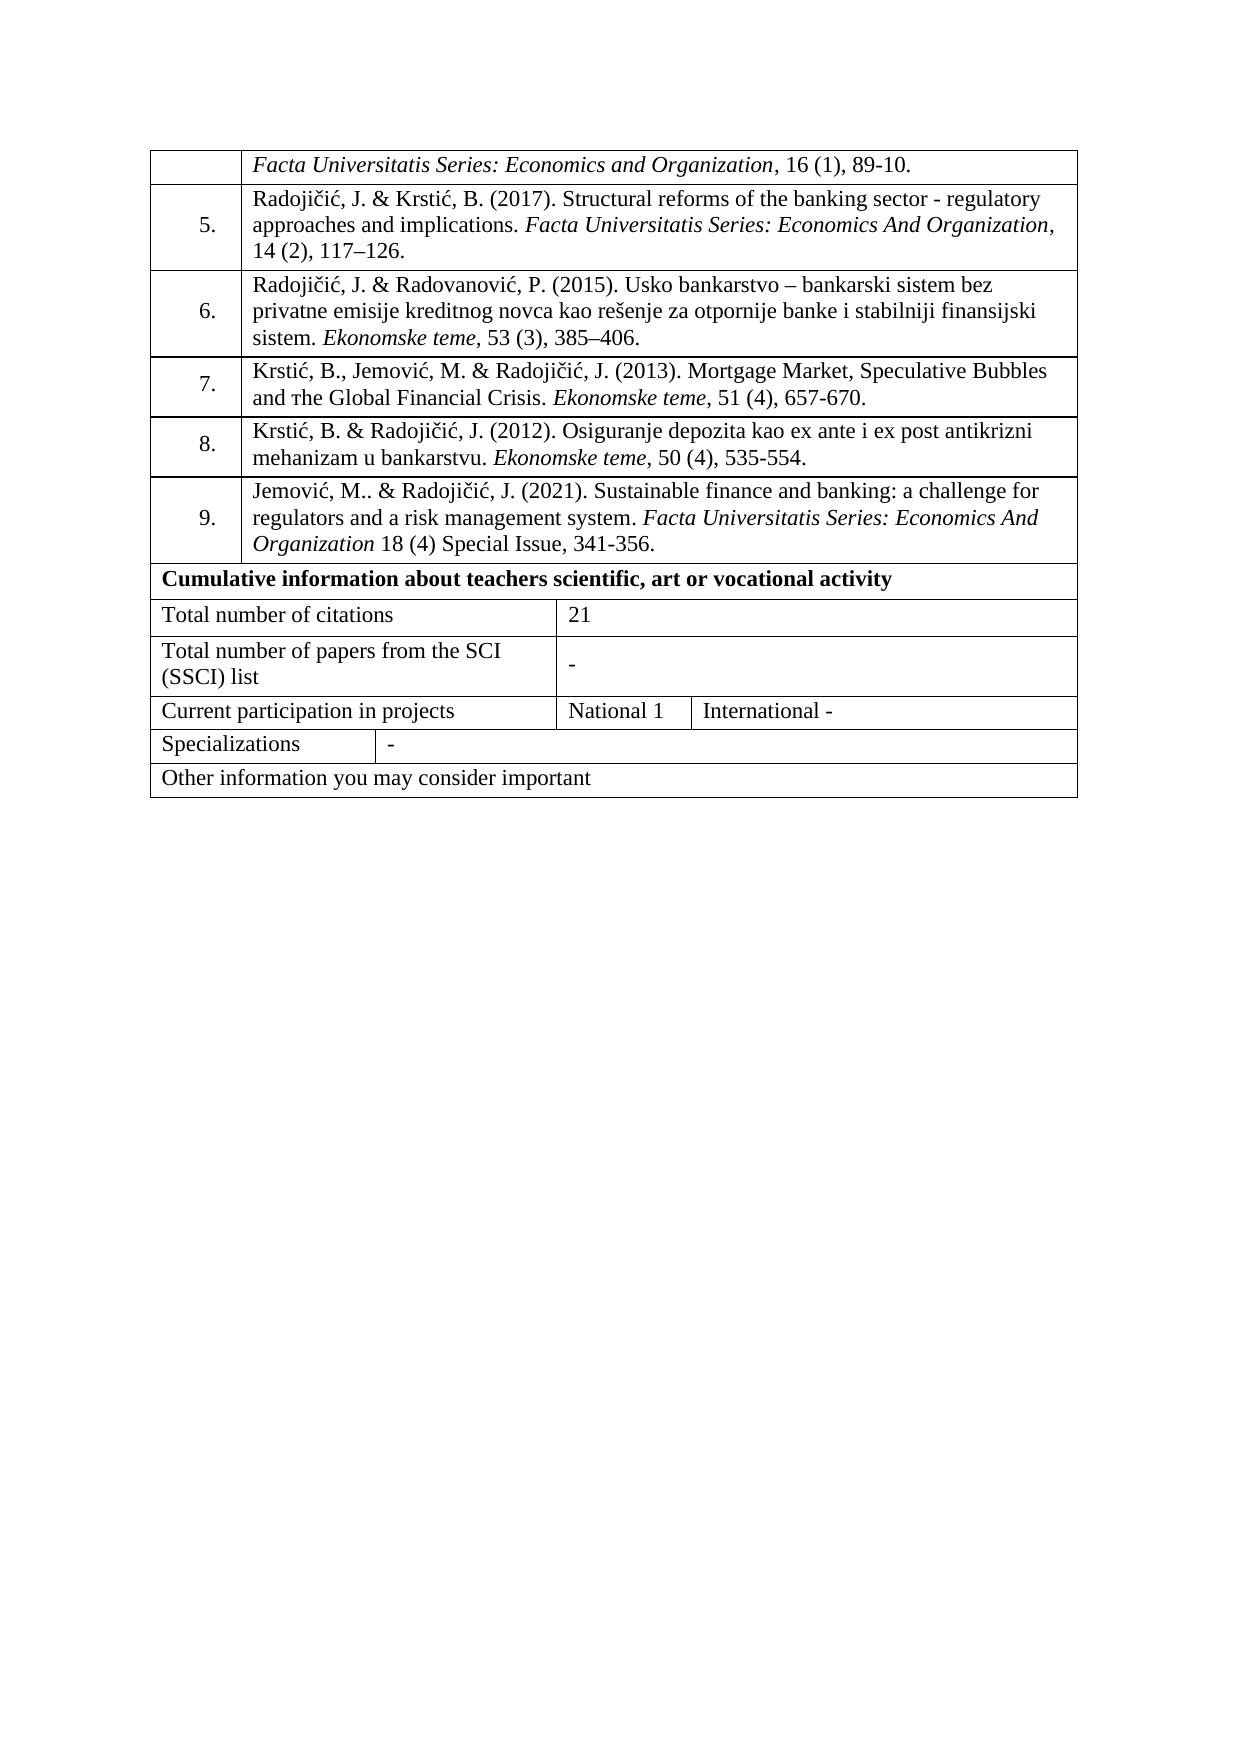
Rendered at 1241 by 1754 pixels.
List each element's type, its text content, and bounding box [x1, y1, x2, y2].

table_cell [151, 271, 241, 356]
table_cell [151, 478, 241, 563]
table_cell [151, 358, 241, 416]
table_cell [151, 151, 241, 184]
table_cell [242, 151, 1077, 184]
table_cell [151, 185, 241, 270]
table_cell - [557, 637, 1077, 696]
table_cell Current participation in projects [151, 697, 556, 729]
table_cell Radojičić, J. & Radovanović, P. (2015). Usko bankarstvo – bankarski sistem bez privatne emisije kreditnog novca kao rešenje za otpornije banke i stabilniji finansijski sistem. Ekonomske teme, 53 (3), 385–406. [242, 271, 1077, 356]
table_cell National 1 [557, 697, 691, 729]
table_cell Krstić, B., Jemović, M. & Radojičić, J. (2013). Mortgage Market, Speculative Bubbles аnd тhe Global Financial Crisis. Ekonomske teme, 51 (4), 657-670. [242, 358, 1077, 416]
table_cell International - [692, 697, 1077, 729]
table_cell - [376, 730, 1077, 763]
table_cell Specializations [151, 730, 375, 763]
table_cell Radojičić, J. & Krstić, B. (2017). Structural reforms of the banking sector - regulatory approaches and implications. Facta Universitatis Series: Economics And Organization, 14 (2), 117–126. [242, 185, 1077, 270]
table_cell Cumulative information about teachers scientific, art or vocational activity [151, 564, 1077, 599]
table_cell Total number of citations [151, 600, 556, 636]
table_cell [151, 418, 241, 476]
table_cell Other information you may consider important [151, 764, 1077, 797]
table_cell Krstić, B. & Radojičić, J. (2012). Osiguranje depozita kao ex ante i ex post antikrizni mehanizam u bankarstvu. Ekonomske teme, 50 (4), 535-554. [242, 418, 1077, 476]
table_cell 21 [557, 600, 1077, 636]
table_cell Total number of papers from the SCI (SSCI) list [151, 637, 556, 696]
table_cell Jemović, M.. & Radojičić, J. (2021). Sustainable finance and banking: a challenge for regulators and a risk management system. Facta Universitatis Series: Economics And Organization 18 (4) Special Issue, 341-356. [242, 478, 1077, 563]
